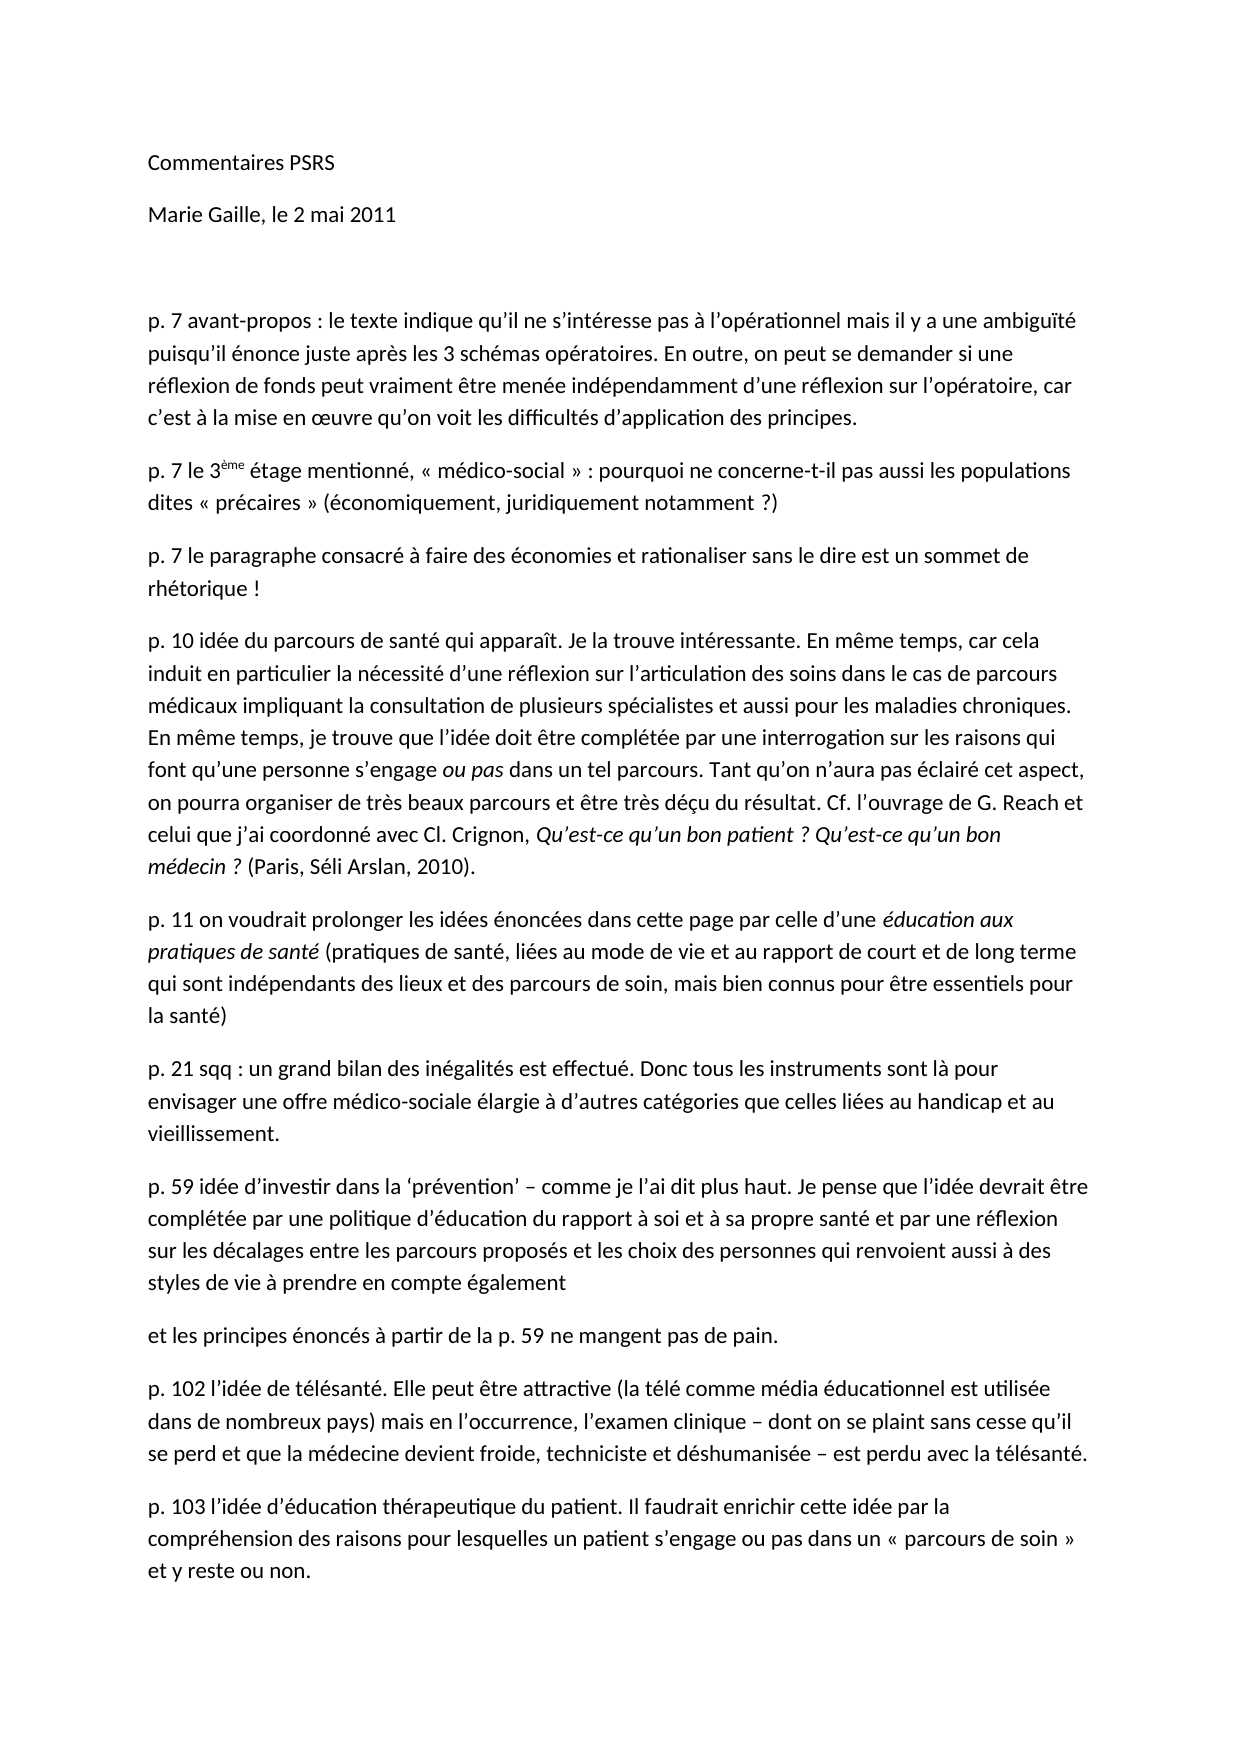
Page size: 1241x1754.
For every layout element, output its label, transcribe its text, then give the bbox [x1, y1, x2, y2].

text p. 59 idée d’investir dans la ‘prévention’ – comme je l’ai dit plus haut. Je pense que l’idée devrait être complétée par une politique d’éducation du rapport à soi et à sa propre santé et par une réflexion sur les décalages entre les parcours proposés et les choix des personnes qui renvoient aussi à des styles de vie à prendre en compte également [148, 1172, 1093, 1297]
text p. 7 le paragraphe consacré à faire des économies et rationaliser sans le dire est un sommet de rhétorique ! [148, 541, 1093, 602]
text p. 7 le 3ème étage mentionné, « médico-social » : pourquoi ne concerne-t-il pas aussi les populations dites « précaires » (économiquement, juridiquement notamment ?) [148, 456, 1093, 516]
text p. 7 avant-propos : le texte indique qu’il ne s’intéresse pas à l’opérationnel mais il y a une ambiguïté puisqu’il énonce juste après les 3 schémas opératoires. En outre, on peut se demander si une réflexion de fonds peut vraiment être menée indépendamment d’une réflexion sur l’opératoire, car c’est à la mise en œuvre qu’on voit les difficultés d’application des principes. [148, 307, 1093, 431]
text p. 103 l’idée d’éducation thérapeutique du patient. Il faudrait enrichir cette idée par la compréhension des raisons pour lesquelles un patient s’engage ou pas dans un « parcours de soin » et y reste ou non. [148, 1492, 1093, 1584]
text Marie Gaille, le 2 mai 2011 [148, 201, 1093, 229]
text p. 11 on voudrait prolonger les idées énoncées dans cette page par celle d’une éducation aux pratiques de santé (pratiques de santé, liées au mode de vie et au rapport de court et de long terme qui sont indépendants des lieux et des parcours de soin, mais bien connus pour être essentiels pour la santé) [148, 905, 1093, 1029]
text p. 21 sqq : un grand bilan des inégalités est effectué. Donc tous les instruments sont là pour envisager une offre médico-sociale élargie à d’autres catégories que celles liées au handicap et au vieillissement. [148, 1054, 1093, 1147]
text p. 102 l’idée de télésanté. Elle peut être attractive (la télé comme média éducationnel est utilisée dans de nombreux pays) mais en l’occurrence, l’examen clinique – dont on se plaint sans cesse qu’il se perd et que la médecine devient froide, techniciste et déshumanisée – est perdu avec la télésanté. [148, 1374, 1093, 1467]
text Commentaires PSRS [148, 148, 1093, 176]
text p. 10 idée du parcours de santé qui apparaît. Je la trouve intéressante. En même temps, car cela induit en particulier la nécessité d’une réflexion sur l’articulation des soins dans le cas de parcours médicaux impliquant la consultation de plusieurs spécialistes et aussi pour les maladies chroniques. En même temps, je trouve que l’idée doit être complétée par une interrogation sur les raisons qui font qu’une personne s’engage ou pas dans un tel parcours. Tant qu’on n’aura pas éclairé cet aspect, on pourra organiser de très beaux parcours et être très déçu du résultat. Cf. l’ouvrage de G. Reach et celui que j’ai coordonné avec Cl. Crignon, Qu’est-ce qu’un bon patient ? Qu’est-ce qu’un bon médecin ? (Paris, Séli Arslan, 2010). [148, 627, 1093, 880]
text et les principes énoncés à partir de la p. 59 ne mangent pas de pain. [148, 1322, 1093, 1349]
